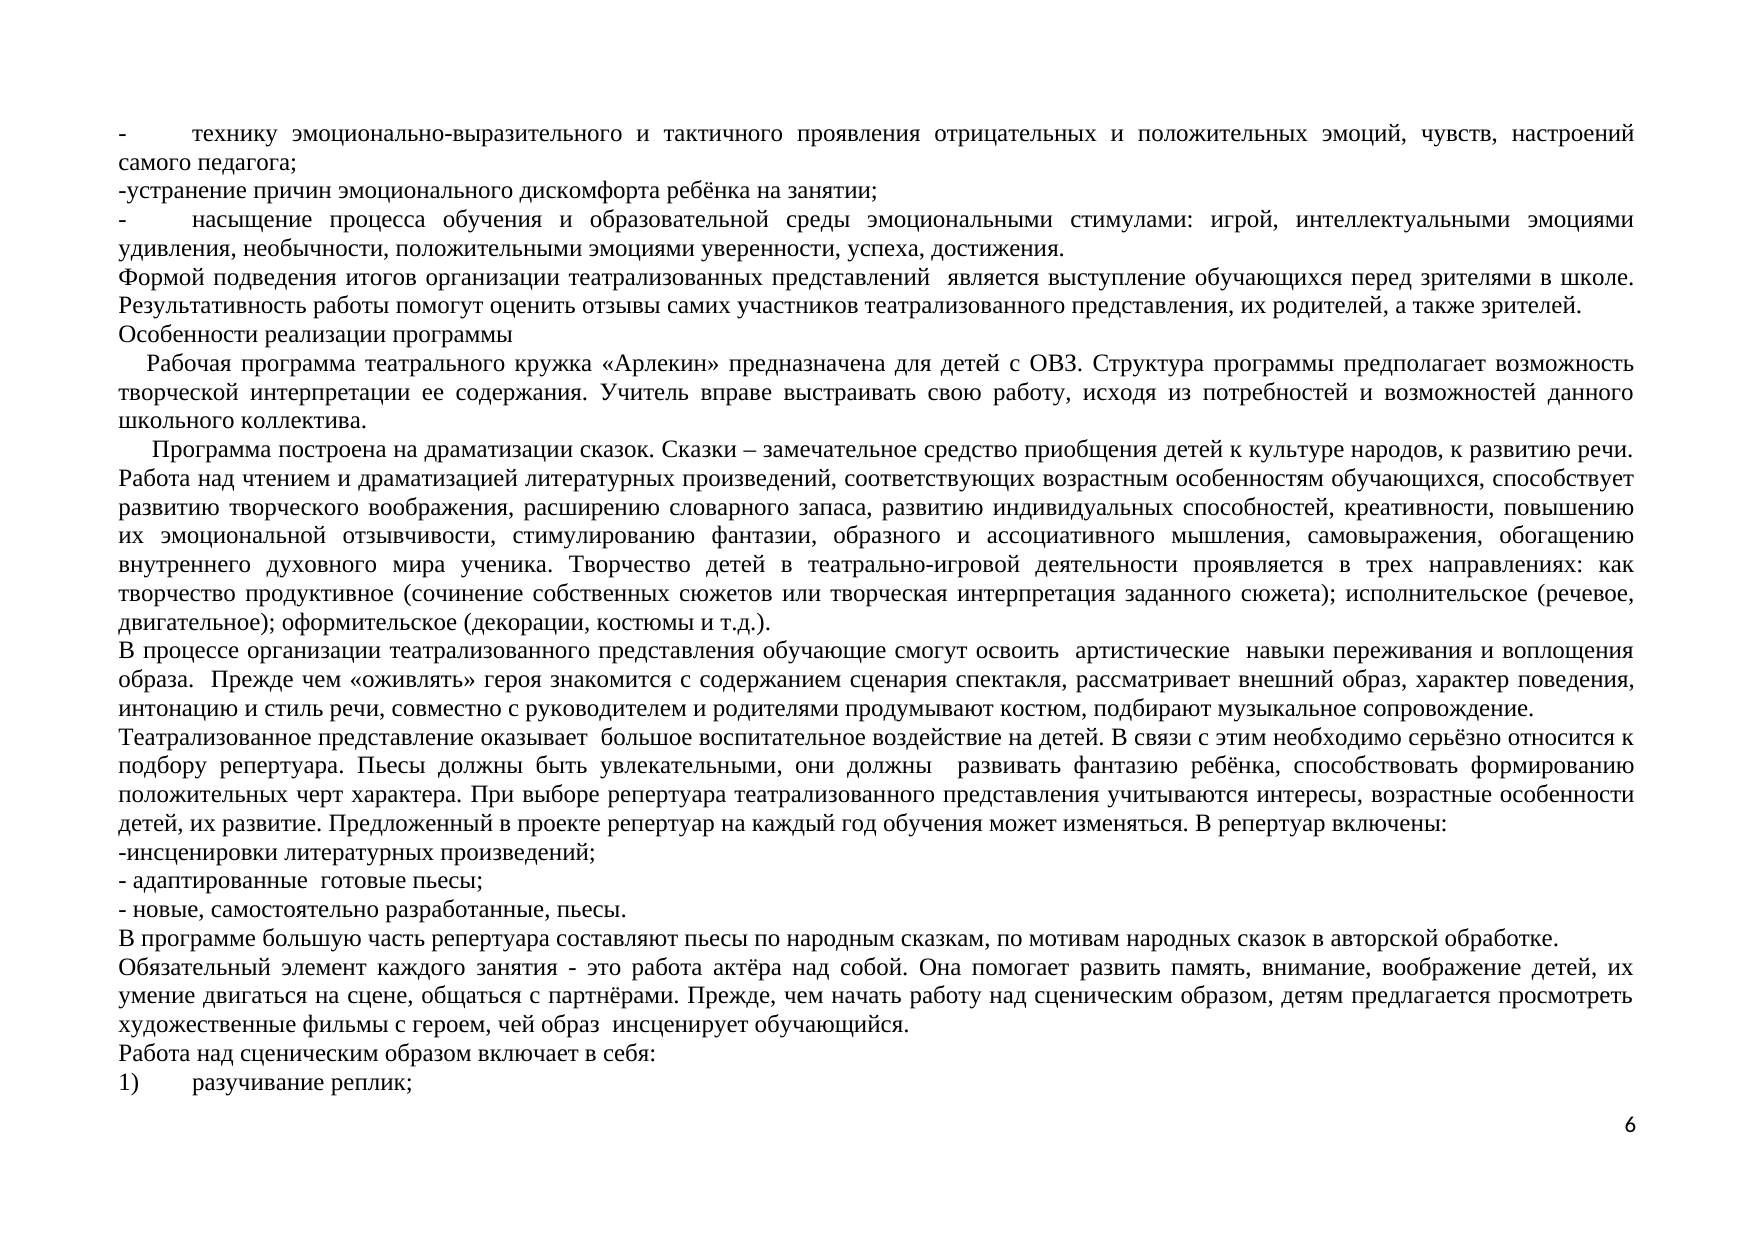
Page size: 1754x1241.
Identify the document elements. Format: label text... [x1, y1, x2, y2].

text Формой подведения итогов организации театрализованных представлений является выступление обучающихся перед зрителями в школе. Результативность работы помогут оценить отзывы самих участников театрализованного представления, их родителей, а также зрителей. [118, 262, 1636, 319]
text Рабочая программа театрального кружка «Арлекин» предназначена для детей с ОВЗ. Структура программы предполагает возможность творческой интерпретации ее содержания. Учитель вправе выстраивать свою работу, исходя из потребностей и возможностей данного школьного коллектива. [118, 348, 1636, 434]
text 1) разучивание реплик; [118, 1067, 1636, 1096]
text -устранение причин эмоционального дискомфорта ребёнка на занятии; [118, 176, 1636, 204]
text В программе большую часть репертуара составляют пьесы по народным сказкам, по мотивам народных сказок в авторской обработке. [118, 923, 1636, 952]
text Театрализованное представление оказывает большое воспитательное воздействие на детей. В связи с этим необходимо серьёзно относится к подбору репертуара. Пьесы должны быть увлекательными, они должны развивать фантазию ребёнка, способствовать формированию положительных черт характера. При выборе репертуара театрализованного представления учитываются интересы, возрастные особенности детей, их развитие. Предложенный в проекте репертуар на каждый год обучения может изменяться. В репертуар включены: [118, 722, 1636, 837]
text Обязательный элемент каждого занятия - это работа актёра над собой. Она помогает развить память, внимание, воображение детей, их умение двигаться на сцене, общаться с партнёрами. Прежде, чем начать работу над сценическим образом, детям предлагается просмотреть художественные фильмы с героем, чей образ инсценирует обучающийся. [118, 952, 1636, 1038]
text - адаптированные готовые пьесы; [118, 866, 1636, 894]
text Программа построена на драматизации сказок. Сказки – замечательное средство приобщения детей к культуре народов, к развитию речи. Работа над чтением и драматизацией литературных произведений, соответствующих возрастным особенностям обучающихся, способствует развитию творческого воображения, расширению словарного запаса, развитию индивидуальных способностей, креативности, повышению их эмоциональной отзывчивости, стимулированию фантазии, образного и ассоциативного мышления, самовыражения, обогащению внутреннего духовного мира ученика. Творчество детей в театрально-игровой деятельности проявляется в трех направлениях: как творчество продуктивное (сочинение собственных сюжетов или творческая интерпретация заданного сюжета); исполнительское (речевое, двигательное); оформительское (декорации, костюмы и т.д.). [118, 434, 1636, 636]
text -инсценировки литературных произведений; [118, 837, 1636, 866]
text - насыщение процесса обучения и образовательной среды эмоциональными стимулами: игрой, интеллектуальными эмоциями удивления, необычности, положительными эмоциями уверенности, успеха, достижения. [118, 204, 1636, 262]
text - технику эмоционально-выразительного и тактичного проявления отрицательных и положительных эмоций, чувств, настроений самого педагога; [118, 118, 1636, 176]
text Работа над сценическим образом включает в себя: [118, 1038, 1636, 1067]
text - новые, самостоятельно разработанные, пьесы. [118, 894, 1636, 923]
text Особенности реализации программы [118, 319, 1636, 348]
text В процессе организации театрализованного представления обучающие смогут освоить артистические навыки переживания и воплощения образа. Прежде чем «оживлять» героя знакомится с содержанием сценария спектакля, рассматривает внешний образ, характер поведения, интонацию и стиль речи, совместно с руководителем и родителями продумывают костюм, подбирают музыкальное сопровождение. [118, 636, 1636, 722]
